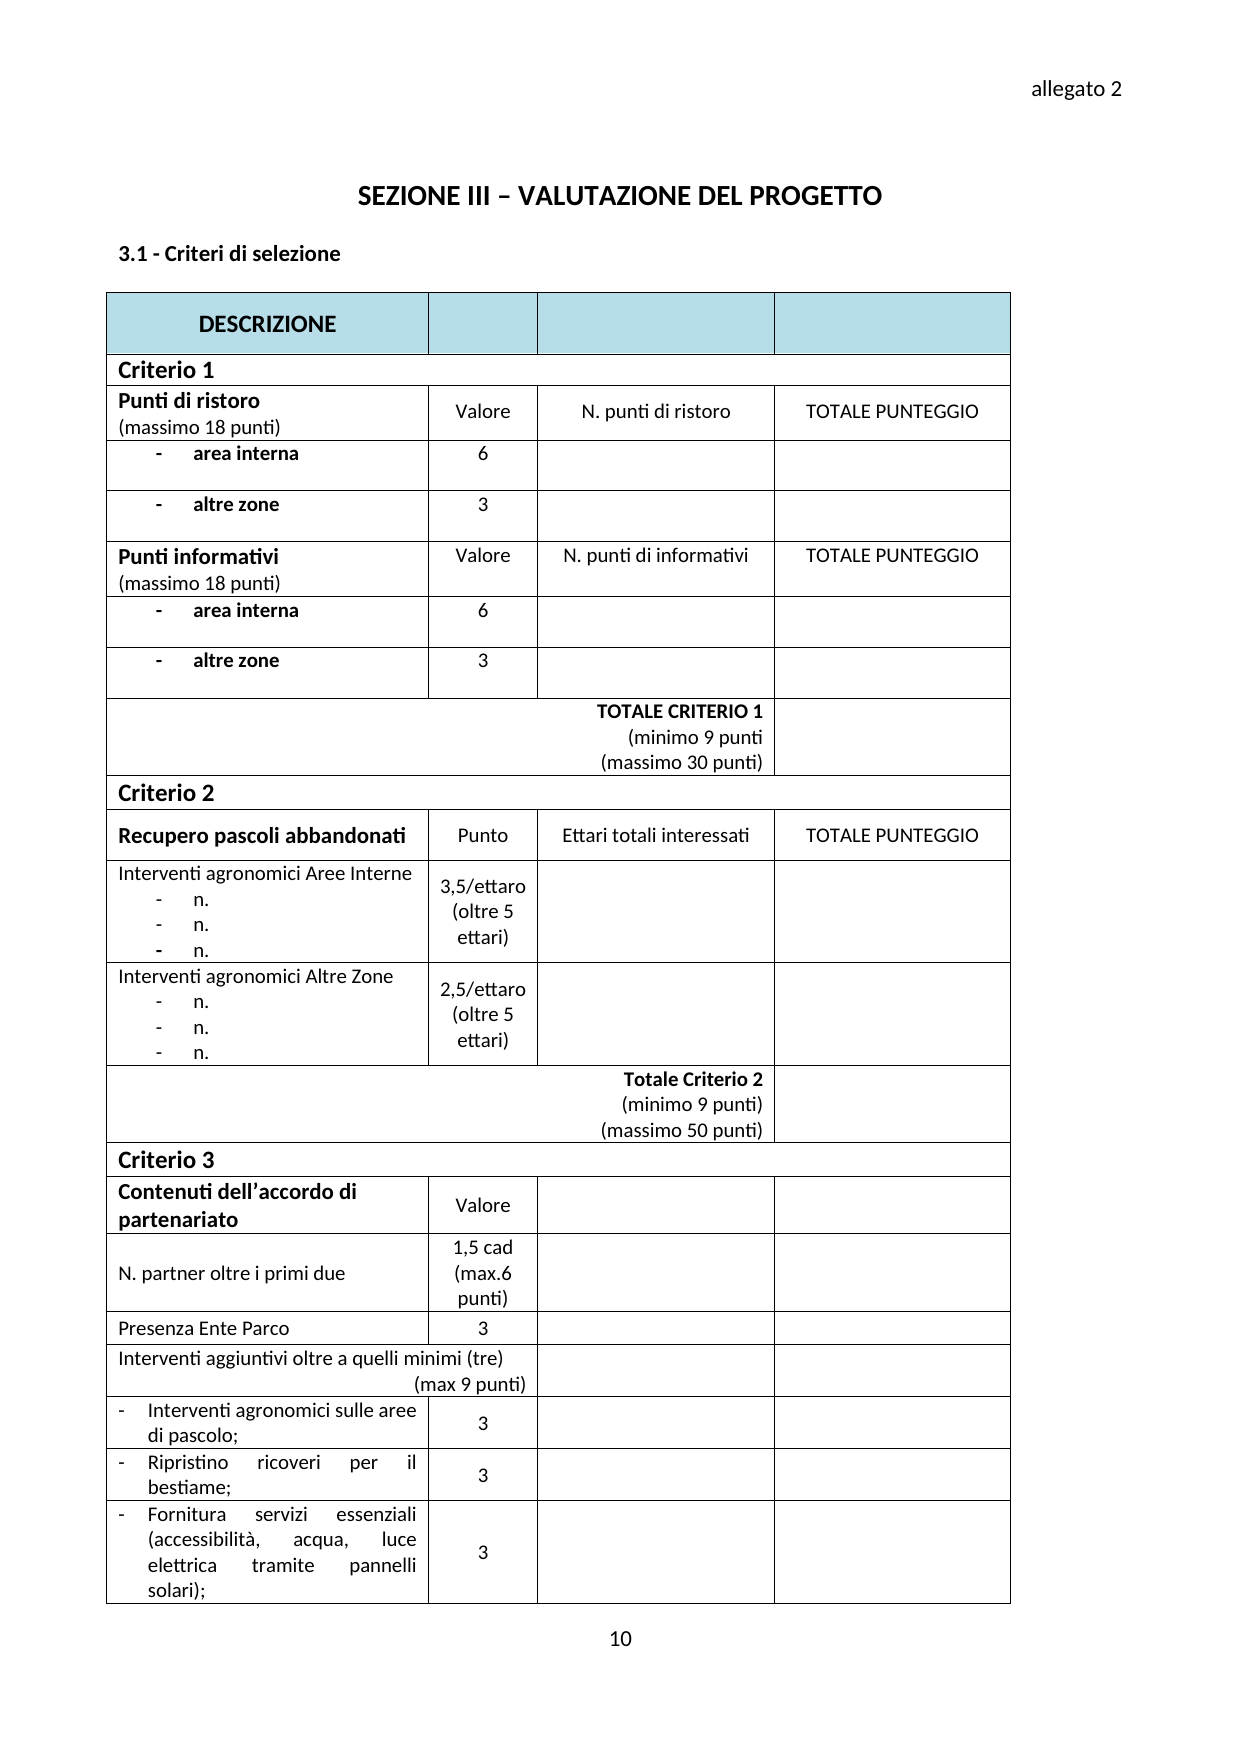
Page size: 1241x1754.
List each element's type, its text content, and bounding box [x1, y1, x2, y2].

table_cell Interventi agronomici Altre Zone n. n. n. [107, 963, 428, 1065]
table_cell N. partner oltre i primi due [107, 1234, 428, 1311]
table_cell [775, 1312, 1010, 1344]
table_cell N. punti di ristoro [538, 386, 774, 439]
table_cell TOTALE CRITERIO 1 (minimo 9 punti (massimo 30 punti) [107, 699, 774, 775]
table_cell Valore [429, 542, 537, 596]
table_cell [538, 861, 774, 962]
table_cell [775, 1234, 1010, 1311]
table_header [429, 293, 537, 353]
table_cell [775, 699, 1010, 775]
table_cell Criterio 2 [107, 776, 1010, 809]
table_cell area interna [107, 597, 428, 647]
table_cell Punti informativi (massimo 18 punti) [107, 542, 428, 596]
table_cell [538, 1397, 774, 1448]
table_cell Valore [429, 386, 537, 439]
table_cell Valore [429, 1177, 537, 1233]
table_cell altre zone [107, 491, 428, 541]
table_cell [775, 1066, 1010, 1142]
table_header DESCRIZIONE [107, 293, 428, 353]
table_cell [775, 597, 1010, 647]
table_cell [775, 1501, 1010, 1603]
table_cell [775, 963, 1010, 1065]
table_cell [538, 963, 774, 1065]
table_cell [775, 1449, 1010, 1500]
table_cell Fornitura servizi essenziali (accessibilità, acqua, luce elettrica tramite pannelli solari); [107, 1501, 428, 1603]
table_cell area interna [107, 441, 428, 490]
table_cell [538, 1234, 774, 1311]
table_cell 2,5/ettaro (oltre 5 ettari) [429, 963, 537, 1065]
table_cell 6 [429, 597, 537, 647]
table_cell Punti di ristoro (massimo 18 punti) [107, 386, 428, 439]
table_cell TOTALE PUNTEGGIO [775, 386, 1010, 439]
table_cell Interventi aggiuntivi oltre a quelli minimi (tre) (max 9 punti) [107, 1345, 537, 1396]
table_cell [775, 648, 1010, 697]
table_cell Contenuti dell’accordo di partenariato [107, 1177, 428, 1233]
table_cell 3 [429, 1312, 537, 1344]
table_cell [538, 491, 774, 541]
table_cell TOTALE PUNTEGGIO [775, 542, 1010, 596]
table_cell 6 [429, 441, 537, 490]
table_cell Interventi agronomici sulle aree di pascolo; [107, 1397, 428, 1448]
table_cell [775, 1397, 1010, 1448]
table_header [775, 293, 1010, 353]
table_cell 3 [429, 1397, 537, 1448]
table_cell 3 [429, 1449, 537, 1500]
table_cell [775, 1345, 1010, 1396]
table_cell [538, 441, 774, 490]
table_cell [538, 1501, 774, 1603]
table_cell [775, 1177, 1010, 1233]
table_cell altre zone [107, 648, 428, 697]
table_cell 3,5/ettaro (oltre 5 ettari) [429, 861, 537, 962]
table_cell Ripristino ricoveri per il bestiame; [107, 1449, 428, 1500]
table_cell Recupero pascoli abbandonati [107, 810, 428, 859]
text SEZIONE III – VALUTAZIONE DEL PROGETTO [118, 177, 1122, 213]
table_cell [775, 491, 1010, 541]
table_cell [775, 441, 1010, 490]
table_cell Ettari totali interessati [538, 810, 774, 859]
table_cell Criterio 3 [107, 1143, 1010, 1176]
table_cell 3 [429, 491, 537, 541]
table_cell [538, 597, 774, 647]
table_header [538, 293, 774, 353]
table_cell N. punti di informativi [538, 542, 774, 596]
table_cell Totale Criterio 2 (minimo 9 punti) (massimo 50 punti) [107, 1066, 774, 1142]
table_cell Criterio 1 [107, 355, 1010, 385]
table_cell 1,5 cad (max.6 punti) [429, 1234, 537, 1311]
table_cell TOTALE PUNTEGGIO [775, 810, 1010, 859]
table_cell [538, 1312, 774, 1344]
table_cell [538, 648, 774, 697]
table_cell [538, 1449, 774, 1500]
table_cell 3 [429, 648, 537, 697]
table_cell [538, 1177, 774, 1233]
table_cell Interventi agronomici Aree Interne n. n. n. [107, 861, 428, 962]
table_cell 3 [429, 1501, 537, 1603]
table_cell Presenza Ente Parco [107, 1312, 428, 1344]
text 3.1 - Criteri di selezione [118, 239, 1122, 267]
table_cell Punto [429, 810, 537, 859]
table_cell [775, 861, 1010, 962]
table_cell [538, 1345, 774, 1396]
